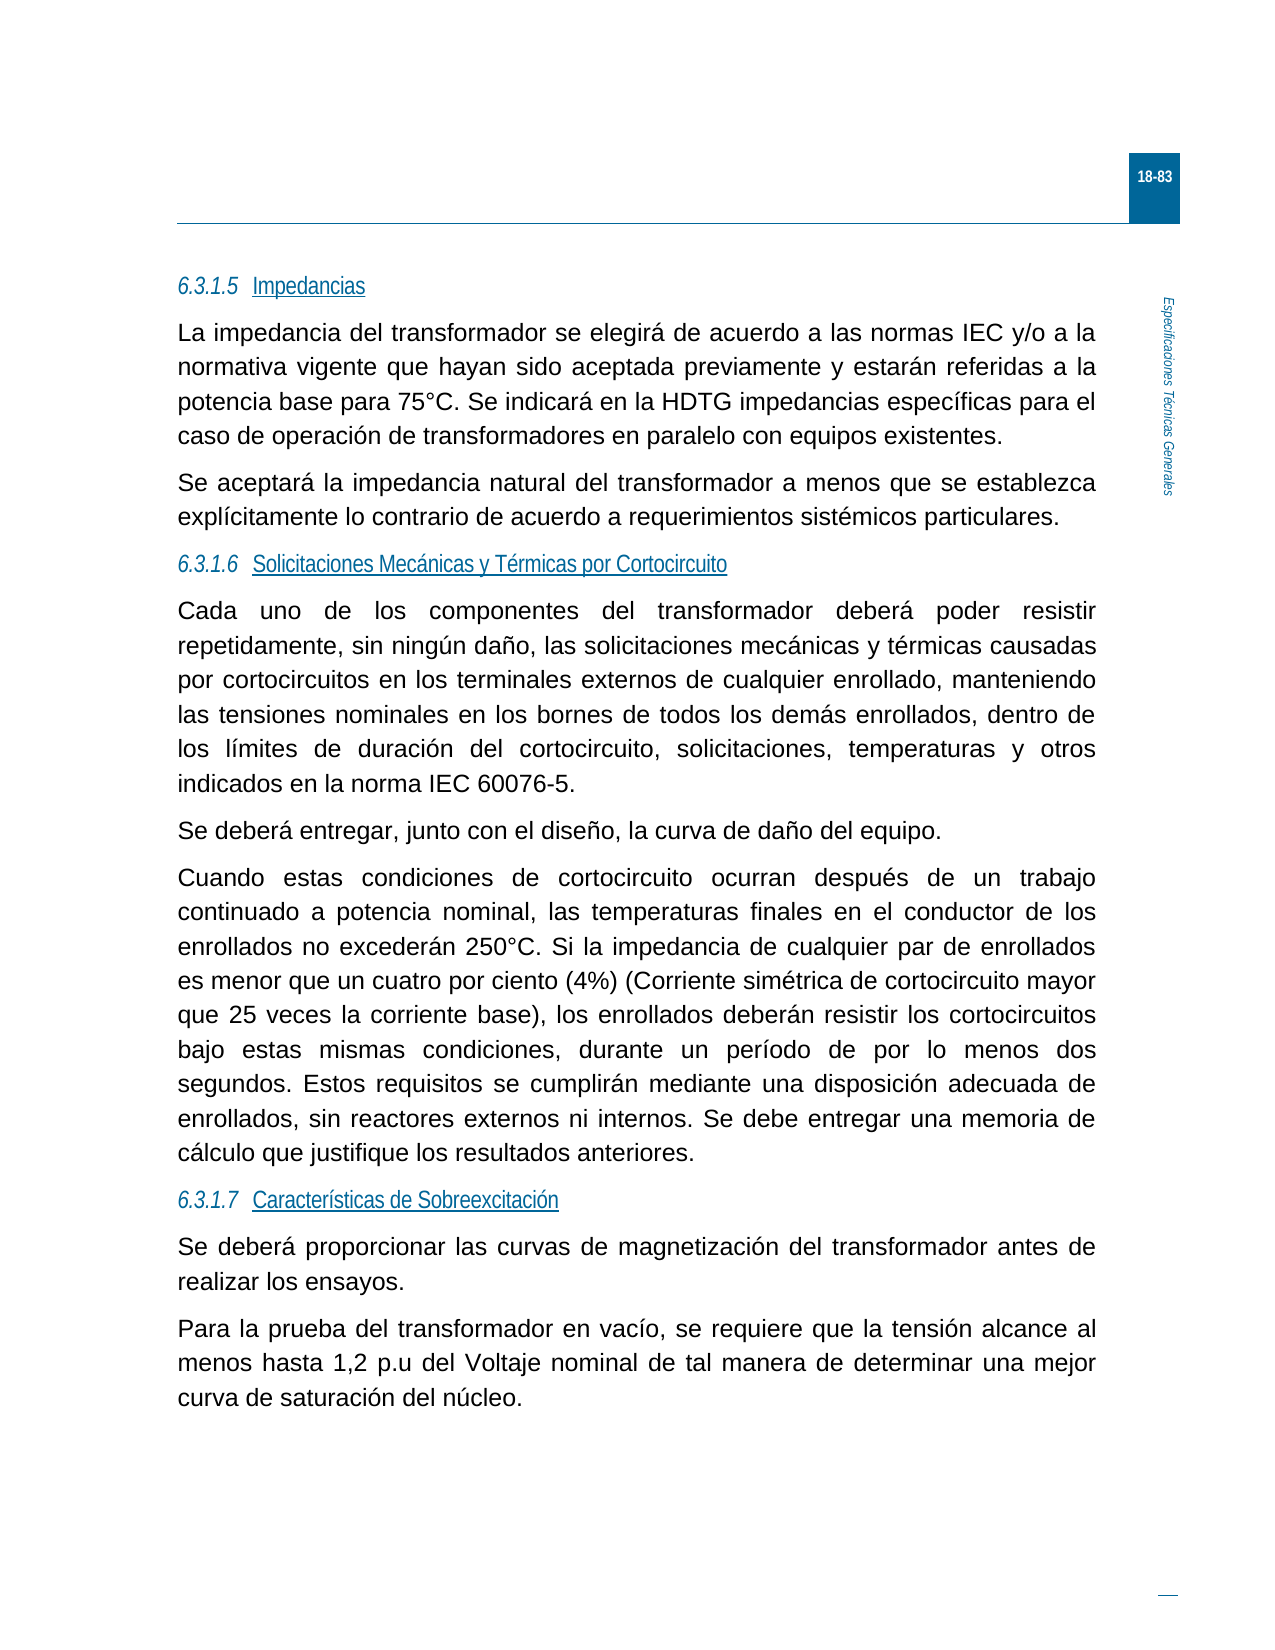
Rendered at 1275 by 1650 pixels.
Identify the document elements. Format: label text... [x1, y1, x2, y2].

text La impedancia del transformador se elegirá de acuerdo a las normas IEC y/o a la normativa vigente que hayan sido aceptada previamente y estarán referidas a la potencia base para 75°C. Se indicará en la HDTG impedancias específicas para el caso de operación de transformadores en paralelo con equipos existentes. [177, 317, 1098, 450]
text Se deberá entregar, junto con el diseño, la curva de daño del equipo. [177, 816, 1098, 844]
text Cuando estas condiciones de cortocircuito ocurran después de un trabajo continuado a potencia nominal, las temperaturas finales en el conductor de los enrollados no excederán 250°C. Si la impedancia de cualquier par de enrollados es menor que un cuatro por ciento (4%) (Corriente simétrica de cortocircuito mayor que 25 veces la corriente base), los enrollados deberán resistir los cortocircuitos bajo estas mismas condiciones, durante un período de por lo menos dos segundos. Estos requisitos se cumplirán mediante una disposición adecuada de enrollados, sin reactores externos ni internos. Se debe entregar una memoria de cálculo que justifique los resultados anteriores. [177, 863, 1098, 1167]
text Para la prueba del transformador en vacío, se requiere que la tensión alcance al menos hasta 1,2 p.u del Voltaje nominal de tal manera de determinar una mejor curva de saturación del núcleo. [177, 1314, 1098, 1411]
subtitle Impedancias [177, 271, 1098, 299]
text Se aceptará la impedancia natural del transformador a menos que se establezca explícitamente lo contrario de acuerdo a requerimientos sistémicos particulares. [177, 468, 1098, 531]
text Se deberá proporcionar las curvas de magnetización del transformador antes de realizar los ensayos. [177, 1232, 1098, 1296]
subtitle Características de Sobreexcitación [177, 1185, 1098, 1214]
subtitle Solicitaciones Mecánicas y Térmicas por Cortocircuito [177, 549, 1098, 578]
text Cada uno de los componentes del transformador deberá poder resistir repetidamente, sin ningún daño, las solicitaciones mecánicas y térmicas causadas por cortocircuitos en los terminales externos de cualquier enrollado, manteniendo las tensiones nominales en los bornes de todos los demás enrollados, dentro de los límites de duración del cortocircuito, solicitaciones, temperaturas y otros indicados en la norma IEC 60076-5. [177, 596, 1098, 797]
